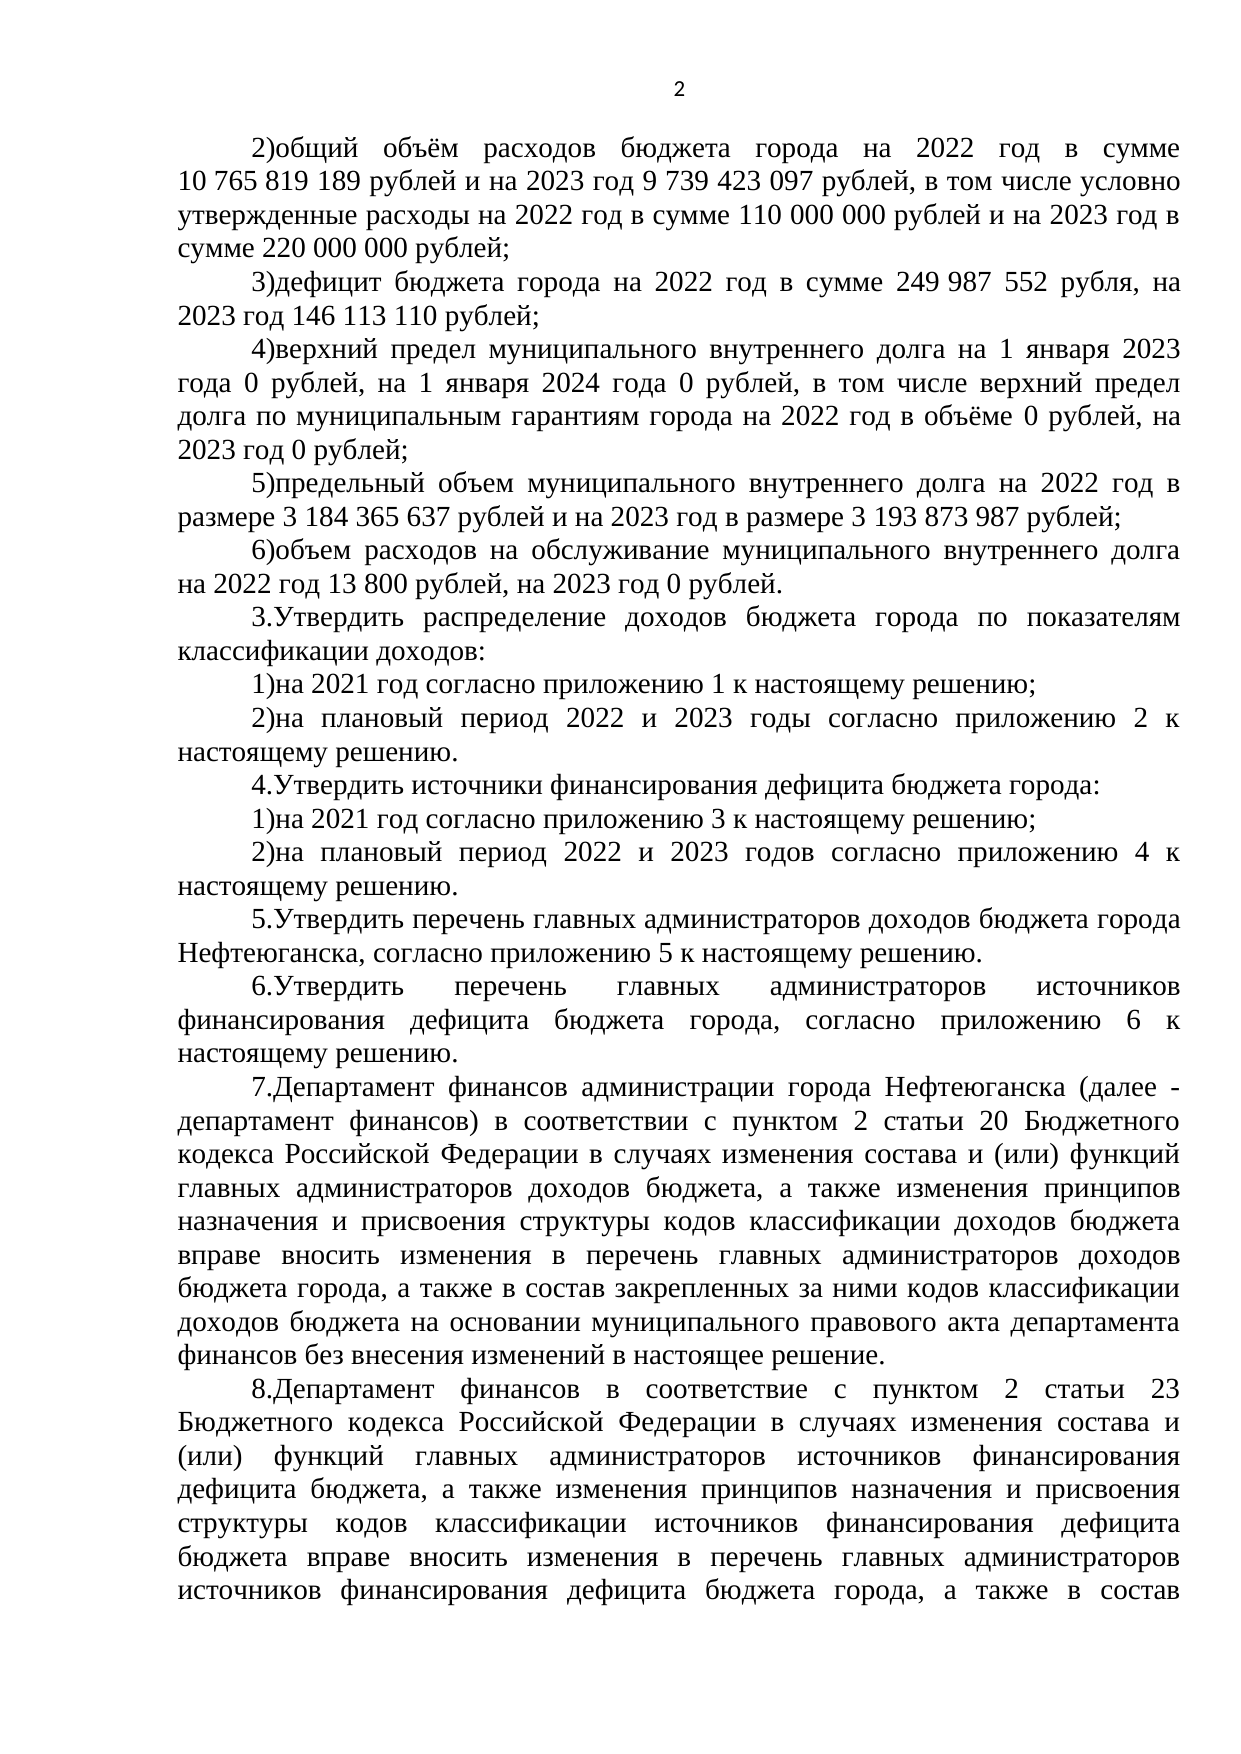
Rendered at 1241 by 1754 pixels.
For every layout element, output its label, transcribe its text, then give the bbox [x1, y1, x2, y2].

text 6)объем расходов на обслуживание муниципального внутреннего долга на 2022 год 13 800 рублей, на 2023 год 0 рублей. [177, 532, 1181, 599]
text 5.Утвердить перечень главных администраторов доходов бюджета города Нефтеюганска, согласно приложению 5 к настоящему решению. [177, 901, 1181, 968]
text 3)дефицит бюджета города на 2022 год в сумме 249 987 552 рубля, на 2023 год 146 113 110 рублей; [177, 264, 1181, 331]
text 1)на 2021 год согласно приложению 1 к настоящему решению; [177, 667, 1181, 700]
text 2)на плановый период 2022 и 2023 годы согласно приложению 2 к настоящему решению. [177, 700, 1181, 767]
text 4.Утвердить источники финансирования дефицита бюджета города: [177, 767, 1181, 801]
text 7.Департамент финансов администрации города Нефтеюганска (далее - департамент финансов) в соответствии с пунктом 2 статьи 20 Бюджетного кодекса Российской Федерации в случаях изменения состава и (или) функций главных администраторов доходов бюджета, а также изменения принципов назначения и присвоения структуры кодов классификации доходов бюджета вправе вносить изменения в перечень главных администраторов доходов бюджета города, а также в состав закрепленных за ними кодов классификации доходов бюджета на основании муниципального правового акта департамента финансов без внесения изменений в настоящее решение. [177, 1069, 1181, 1371]
text 1)на 2021 год согласно приложению 3 к настоящему решению; [177, 801, 1181, 834]
text 5)предельный объем муниципального внутреннего долга на 2022 год в размере 3 184 365 637 рублей и на 2023 год в размере 3 193 873 987 рублей; [177, 465, 1181, 532]
text 6.Утвердить перечень главных администраторов источников финансирования дефицита бюджета города, согласно приложению 6 к настоящему решению. [177, 968, 1181, 1069]
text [177, 1371, 1181, 1606]
text 4)верхний предел муниципального внутреннего долга на 1 января 2023 года 0 рублей, на 1 января 2024 года 0 рублей, в том числе верхний предел долга по муниципальным гарантиям города на 2022 год в объёме 0 рублей, на 2023 год 0 рублей; [177, 331, 1181, 465]
text 3.Утвердить распределение доходов бюджета города по показателям классификации доходов: [177, 599, 1181, 667]
text 2)на плановый период 2022 и 2023 годов согласно приложению 4 к настоящему решению. [177, 834, 1181, 901]
text 2)общий объём расходов бюджета города на 2022 год в сумме 10 765 819 189 рублей и на 2023 год 9 739 423 097 рублей, в том числе условно утвержденные расходы на 2022 год в сумме 110 000 000 рублей и на 2023 год в сумме 220 000 000 рублей; [177, 130, 1181, 264]
